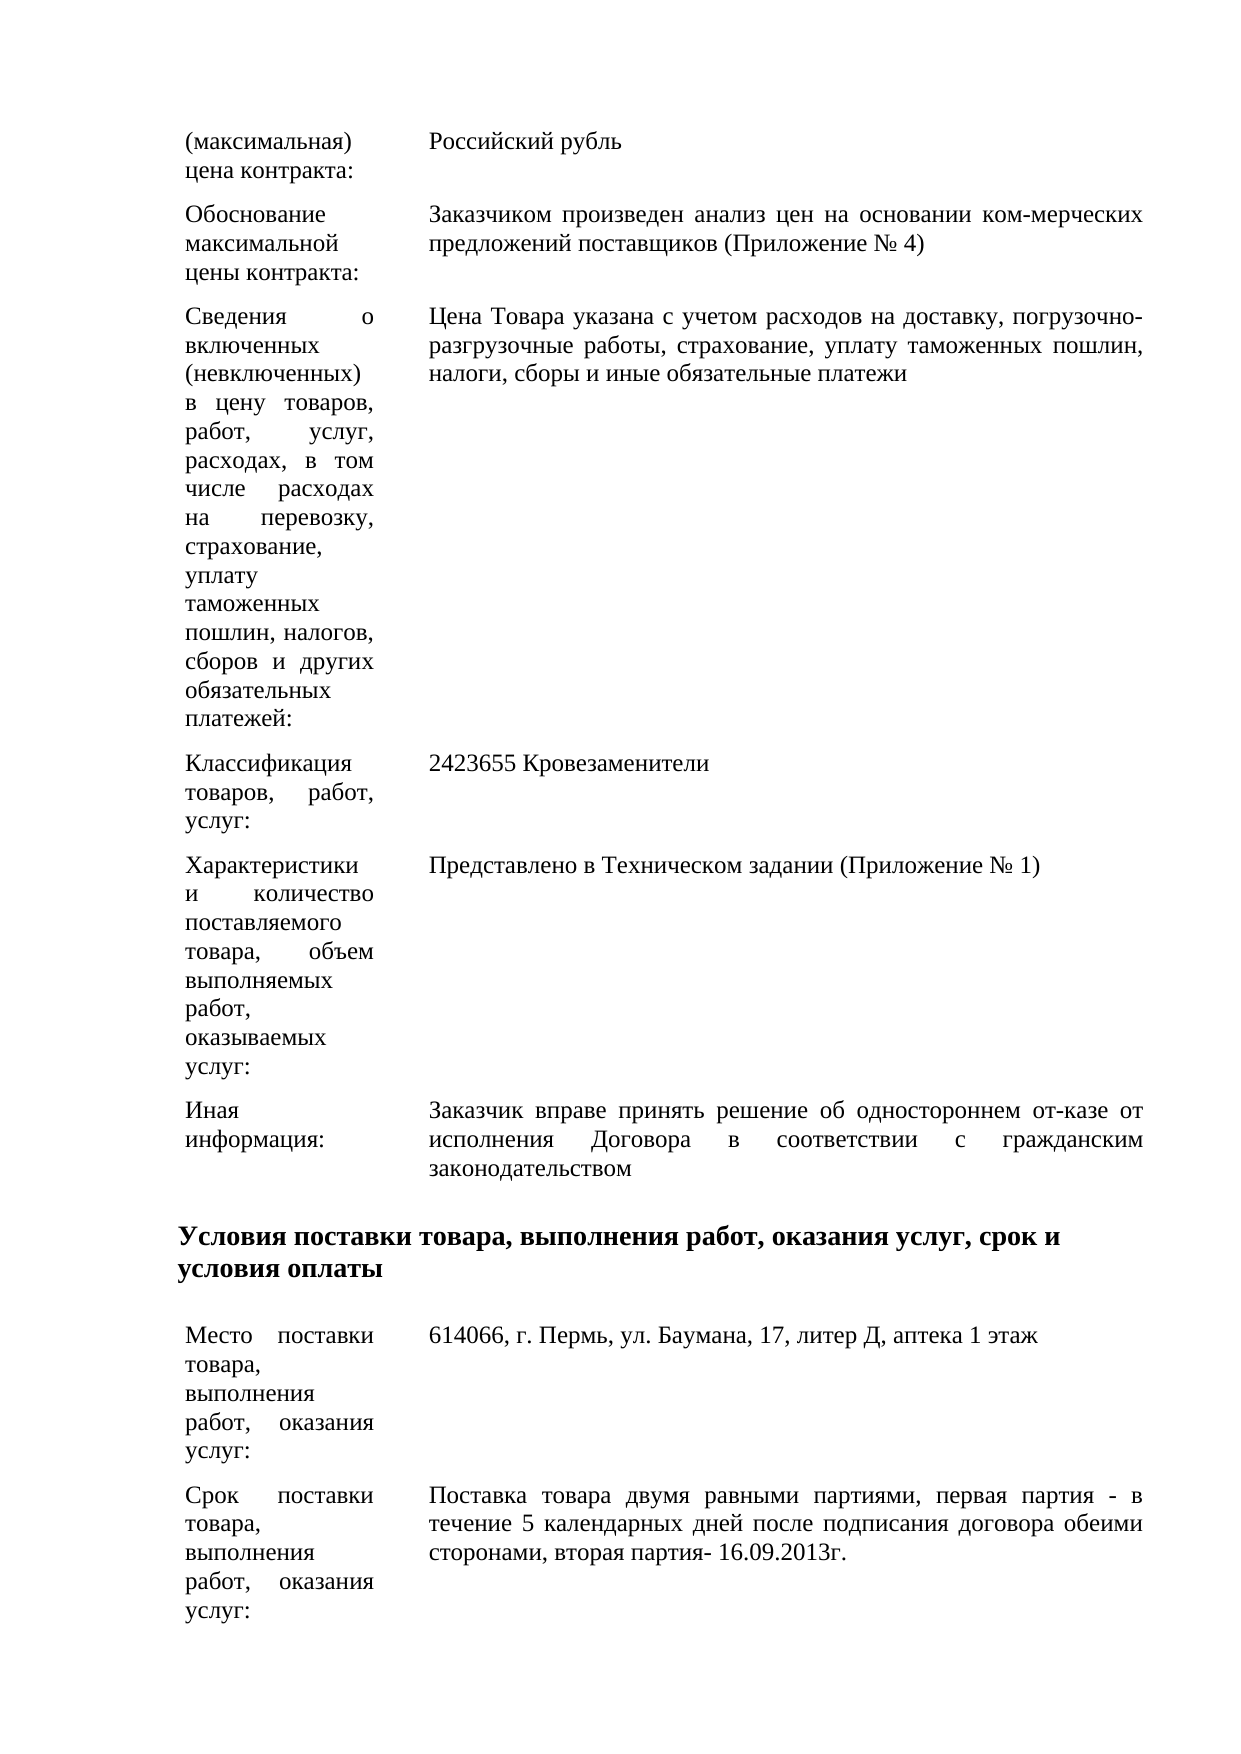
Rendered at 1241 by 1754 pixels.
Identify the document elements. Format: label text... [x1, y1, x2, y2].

table_cell 2423655 Кровезаменители [421, 740, 1152, 842]
table_cell Заказчик вправе принять решение об одностороннем от-казе от исполнения Договора в соответствии с гражданским законодательством [421, 1088, 1152, 1189]
table_cell Характеристики и количество поставляемого товара, объем выполняемых работ, оказываемых услуг: [177, 842, 421, 1087]
table_cell Цена Товара указана с учетом расходов на доставку, погрузочно-разгрузочные работы, страхование, уплату таможенных пошлин, налоги, сборы и иные обязательные платежи [421, 293, 1152, 740]
table_cell Срок поставки товара, выполнения работ, оказания услуг: [177, 1472, 421, 1631]
table_cell Иная информация: [177, 1088, 421, 1189]
table_cell Представлено в Техническом задании (Приложение № 1) [421, 842, 1152, 1087]
table_header Место поставки товара, выполнения работ, оказания услуг: [177, 1313, 421, 1472]
table_header 614066, г. Пермь, ул. Баумана, 17, литер Д, аптека 1 этаж [421, 1313, 1152, 1472]
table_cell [421, 118, 1152, 191]
table_cell Сведения о включенных (невключенных) в цену товаров, работ, услуг, расходах, в том числе расходах на перевозку, страхование, уплату таможенных пошлин, налогов, сборов и других обязательных платежей: [177, 293, 421, 740]
table_cell Классификация товаров, работ, услуг: [177, 740, 421, 842]
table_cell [177, 118, 421, 191]
table_cell Обоснование максимальной цены контракта: [177, 191, 421, 293]
table_cell Поставка товара двумя равными партиями, первая партия - в течение 5 календарных дней после подписания договора обеими сторонами, вторая партия- 16.09.2013г. [421, 1472, 1152, 1631]
text Условия поставки товара, выполнения работ, оказания услуг, срок и условия оплаты [177, 1218, 1152, 1283]
table_cell Заказчиком произведен анализ цен на основании ком-мерческих предложений поставщиков (Приложение № 4) [421, 191, 1152, 293]
